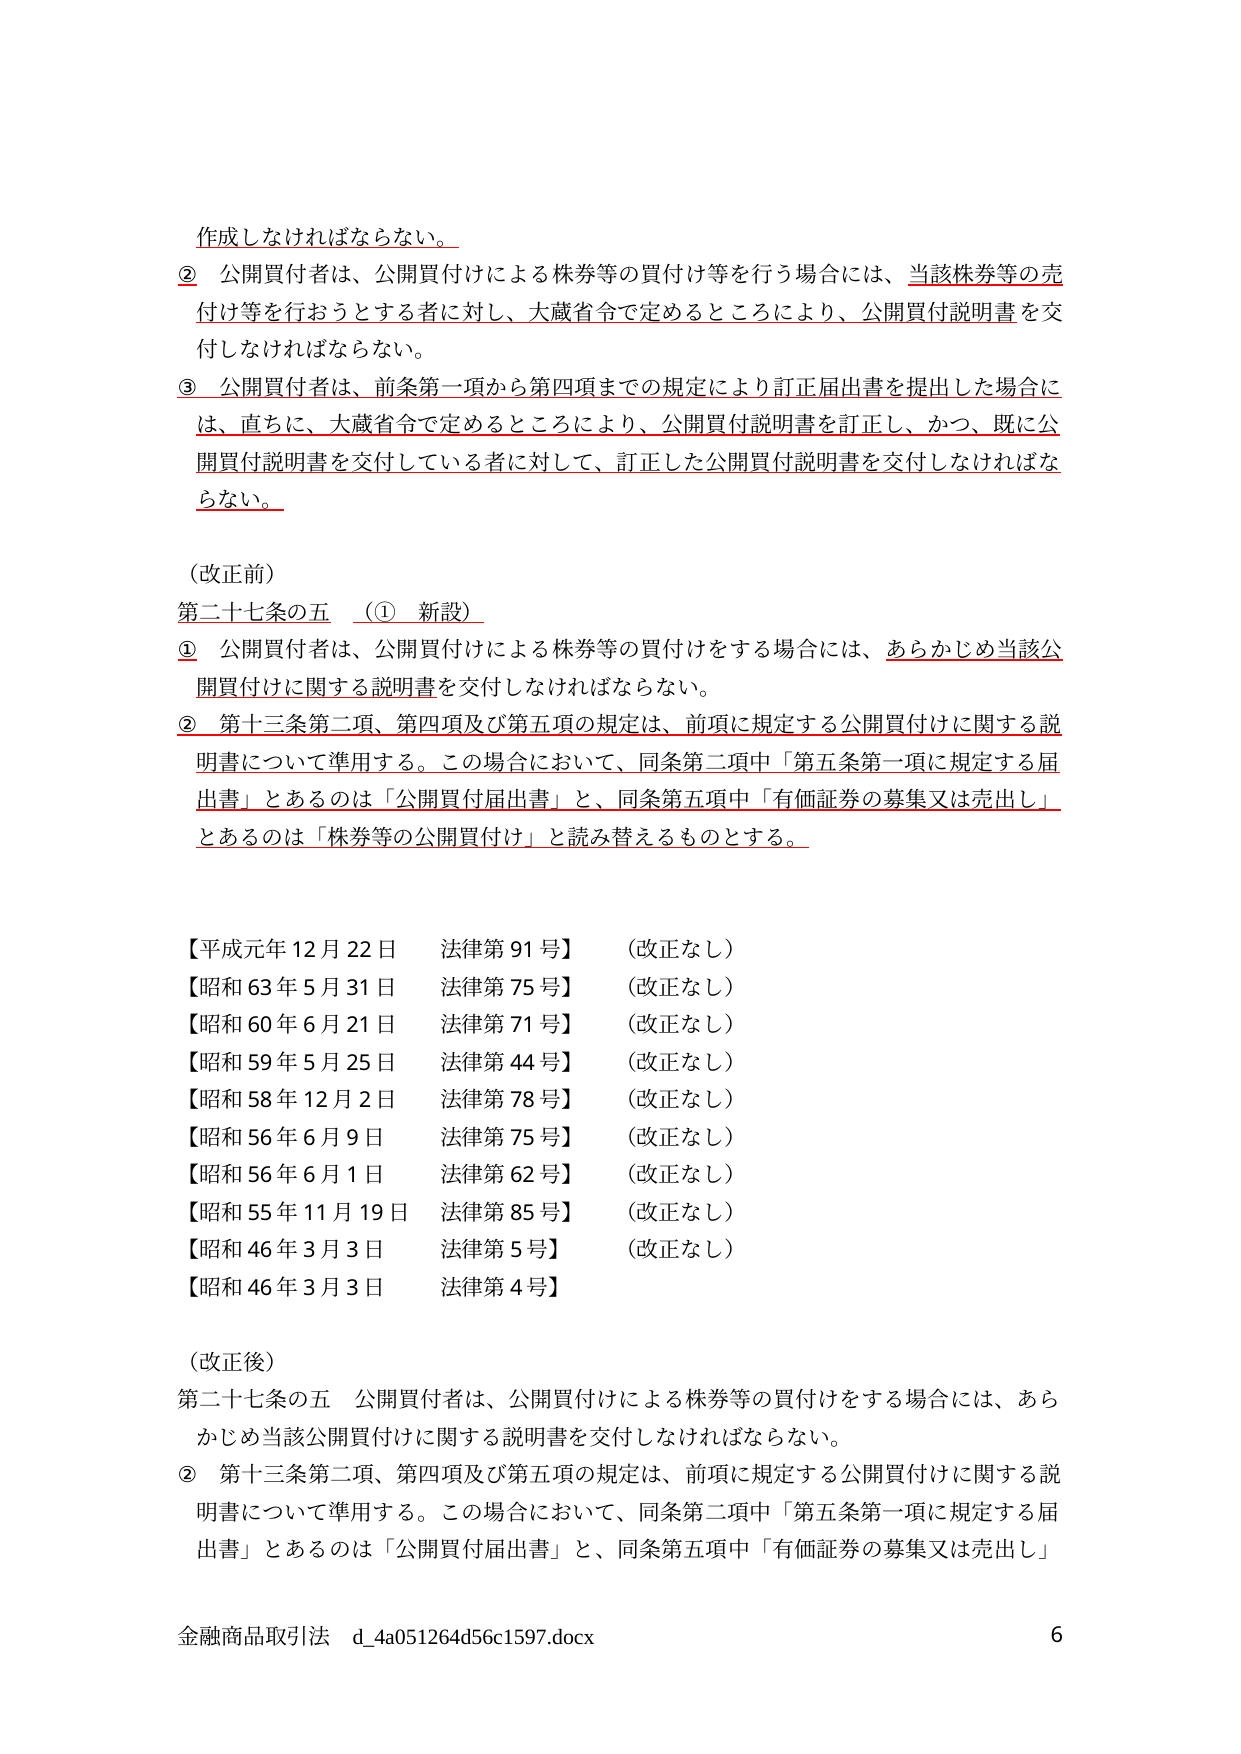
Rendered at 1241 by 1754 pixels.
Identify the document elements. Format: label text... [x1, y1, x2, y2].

text 【昭和58年12月2日 法律第78号】 （改正なし） [177, 1079, 1063, 1117]
text 【昭和56年6月1日 法律第62号】 （改正なし） [177, 1154, 1063, 1192]
text 【平成元年12月22日 法律第91号】 （改正なし） [177, 929, 1063, 967]
text ① 公開買付者は、公開買付けによる株券等の買付けをする場合には、あらかじめ当該公開買付けに関する説明書を交付しなければならない。 [177, 629, 1063, 704]
text 【昭和60年6月21日 法律第71号】 （改正なし） [177, 1004, 1063, 1042]
text 【昭和59年5月25日 法律第44号】 （改正なし） [177, 1042, 1063, 1079]
text 【昭和46年3月3日 法律第5号】 （改正なし） [177, 1229, 1063, 1267]
text （改正後） [177, 1342, 1063, 1379]
text ② 公開買付者は、公開買付けによる株券等の買付け等を行う場合には、当該株券等の売付け等を行おうとする者に対し、大蔵省令で定めるところにより、公開買付説明書を交付しなければならない。 [177, 254, 1063, 367]
text ③ 公開買付者は、前条第一項から第四項までの規定により訂正届出書を提出した場合には、直ちに、大蔵省令で定めるところにより、公開買付説明書を訂正し、かつ、既に公開買付説明書を交付している者に対して、訂正した公開買付説明書を交付しなければならない。 [177, 367, 1063, 517]
text 【昭和46年3月3日 法律第4号】 [177, 1267, 1063, 1304]
text 第二十七条の五 （① 新設） [177, 592, 1063, 629]
text 第二十七条の五 公開買付者は、公開買付けによる株券等の買付けをする場合には、あらかじめ当該公開買付けに関する説明書を交付しなければならない。 [177, 1379, 1063, 1454]
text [177, 217, 1063, 254]
text 【昭和56年6月9日 法律第75号】 （改正なし） [177, 1117, 1063, 1154]
text （改正前） [177, 554, 1063, 592]
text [177, 1454, 1063, 1567]
text 【昭和63年5月31日 法律第75号】 （改正なし） [177, 967, 1063, 1004]
text 【昭和55年11月19日 法律第85号】 （改正なし） [177, 1192, 1063, 1229]
text ② 第十三条第二項、第四項及び第五項の規定は、前項に規定する公開買付けに関する説明書について準用する。この場合において、同条第二項中「第五条第一項に規定する届出書」とあるのは「公開買付届出書」と、同条第五項中「有価証券の募集又は売出し」とあるのは「株券等の公開買付け」と読み替えるものとする。 [177, 704, 1063, 854]
